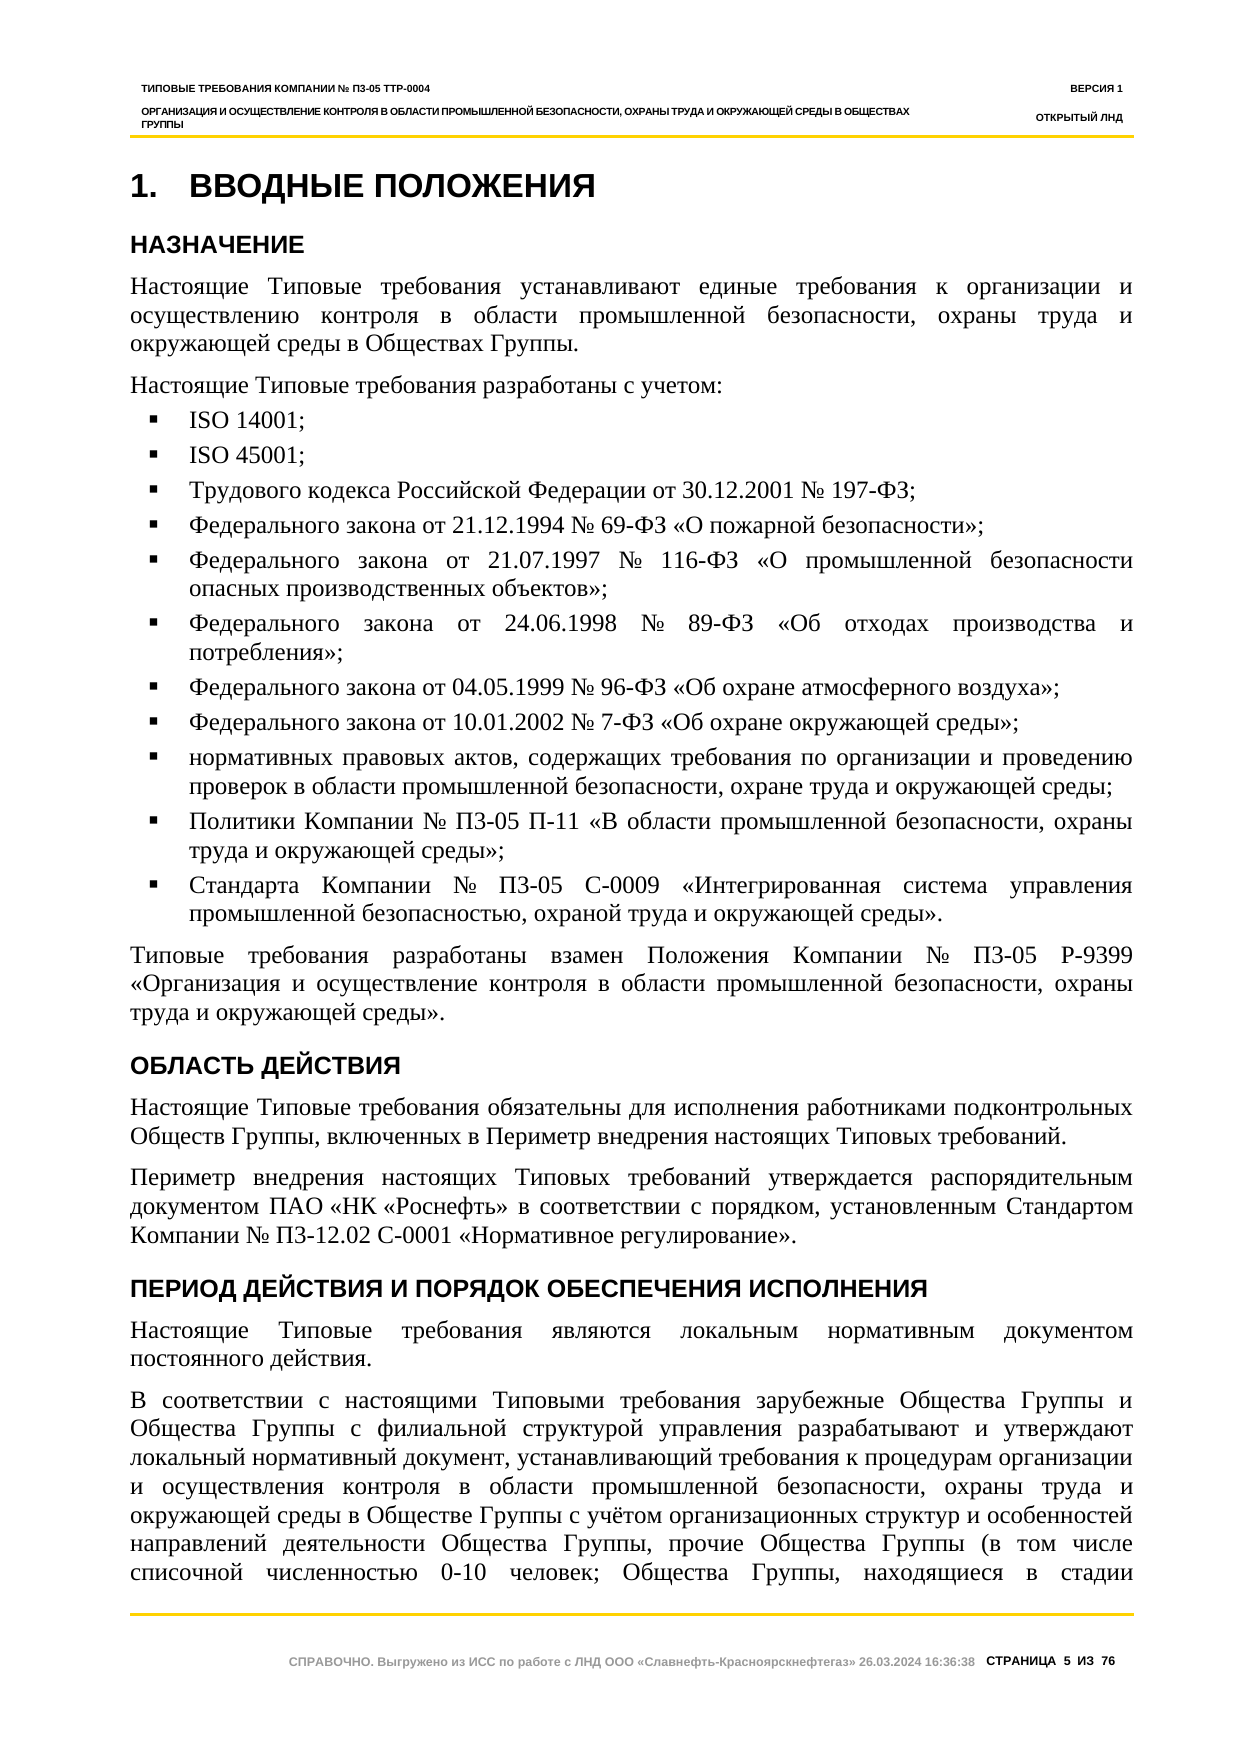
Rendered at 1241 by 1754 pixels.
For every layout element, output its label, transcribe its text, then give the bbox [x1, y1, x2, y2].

list ISO 14001; [148, 405, 1134, 433]
subtitle НАЗНАЧЕНИЕ [130, 230, 1134, 258]
text Настоящие Типовые требования обязательны для исполнения работниками подконтрольных Обществ Группы, включенных в Периметр внедрения настоящих Типовых требований. [130, 1092, 1134, 1150]
text Периметр внедрения настоящих Типовых требований утверждается распорядительным документом ПАО «НК «Роснефть» в соответствии с порядком, установленным Стандартом Компании № П3-12.02 С-0001 «Нормативное регулирование». [130, 1162, 1134, 1248]
text Типовые требования разработаны взамен Положения Компании № П3-05 Р-9399 «Организация и осуществление контроля в области промышленной безопасности, охраны труда и окружающей среды». [130, 940, 1134, 1026]
list Политики Компании № П3-05 П-11 «В области промышленной безопасности, охраны труда и окружающей среды»; [148, 806, 1134, 863]
subtitle ОБЛАСТЬ ДЕЙСТВИЯ [130, 1051, 1134, 1080]
text Настоящие Типовые требования разработаны с учетом: [130, 370, 1134, 398]
list Стандарта Компании № П3-05 С-0009 «Интегрированная система управления промышленной безопасностью, охраной труда и окружающей среды». [148, 870, 1134, 927]
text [130, 1385, 1134, 1586]
text Настоящие Типовые требования устанавливают единые требования к организации и осуществлению контроля в области промышленной безопасности, охраны труда и окружающей среды в Обществах Группы. [130, 271, 1134, 357]
list Федерального закона от 21.07.1997 № 116-ФЗ «О промышленной безопасности опасных производственных объектов»; [148, 545, 1134, 602]
text Настоящие Типовые требования являются локальным нормативным документом постоянного действия. [130, 1315, 1134, 1372]
subtitle ПЕРИОД ДЕЙСТВИЯ И ПОРЯДОК ОБЕСПЕЧЕНИЯ ИСПОЛНЕНИЯ [130, 1273, 1134, 1302]
list ISO 45001; [148, 440, 1134, 468]
subtitle ВВОДНЫЕ ПОЛОЖЕНИЯ [130, 166, 1134, 205]
list нормативных правовых актов, содержащих требования по организации и проведению проверок в области промышленной безопасности, охране труда и окружающей среды; [148, 742, 1134, 800]
list Федерального закона от 24.06.1998 № 89-ФЗ «Об отходах производства и потребления»; [148, 608, 1134, 666]
list Федерального закона от 04.05.1999 № 96-ФЗ «Об охране атмосферного воздуха»; [148, 672, 1134, 701]
list Федерального закона от 21.12.1994 № 69-ФЗ «О пожарной безопасности»; [148, 510, 1134, 538]
list Федерального закона от 10.01.2002 № 7-ФЗ «Об охране окружающей среды»; [148, 707, 1134, 736]
list Трудового кодекса Российской Федерации от 30.12.2001 № 197-ФЗ; [148, 475, 1134, 503]
